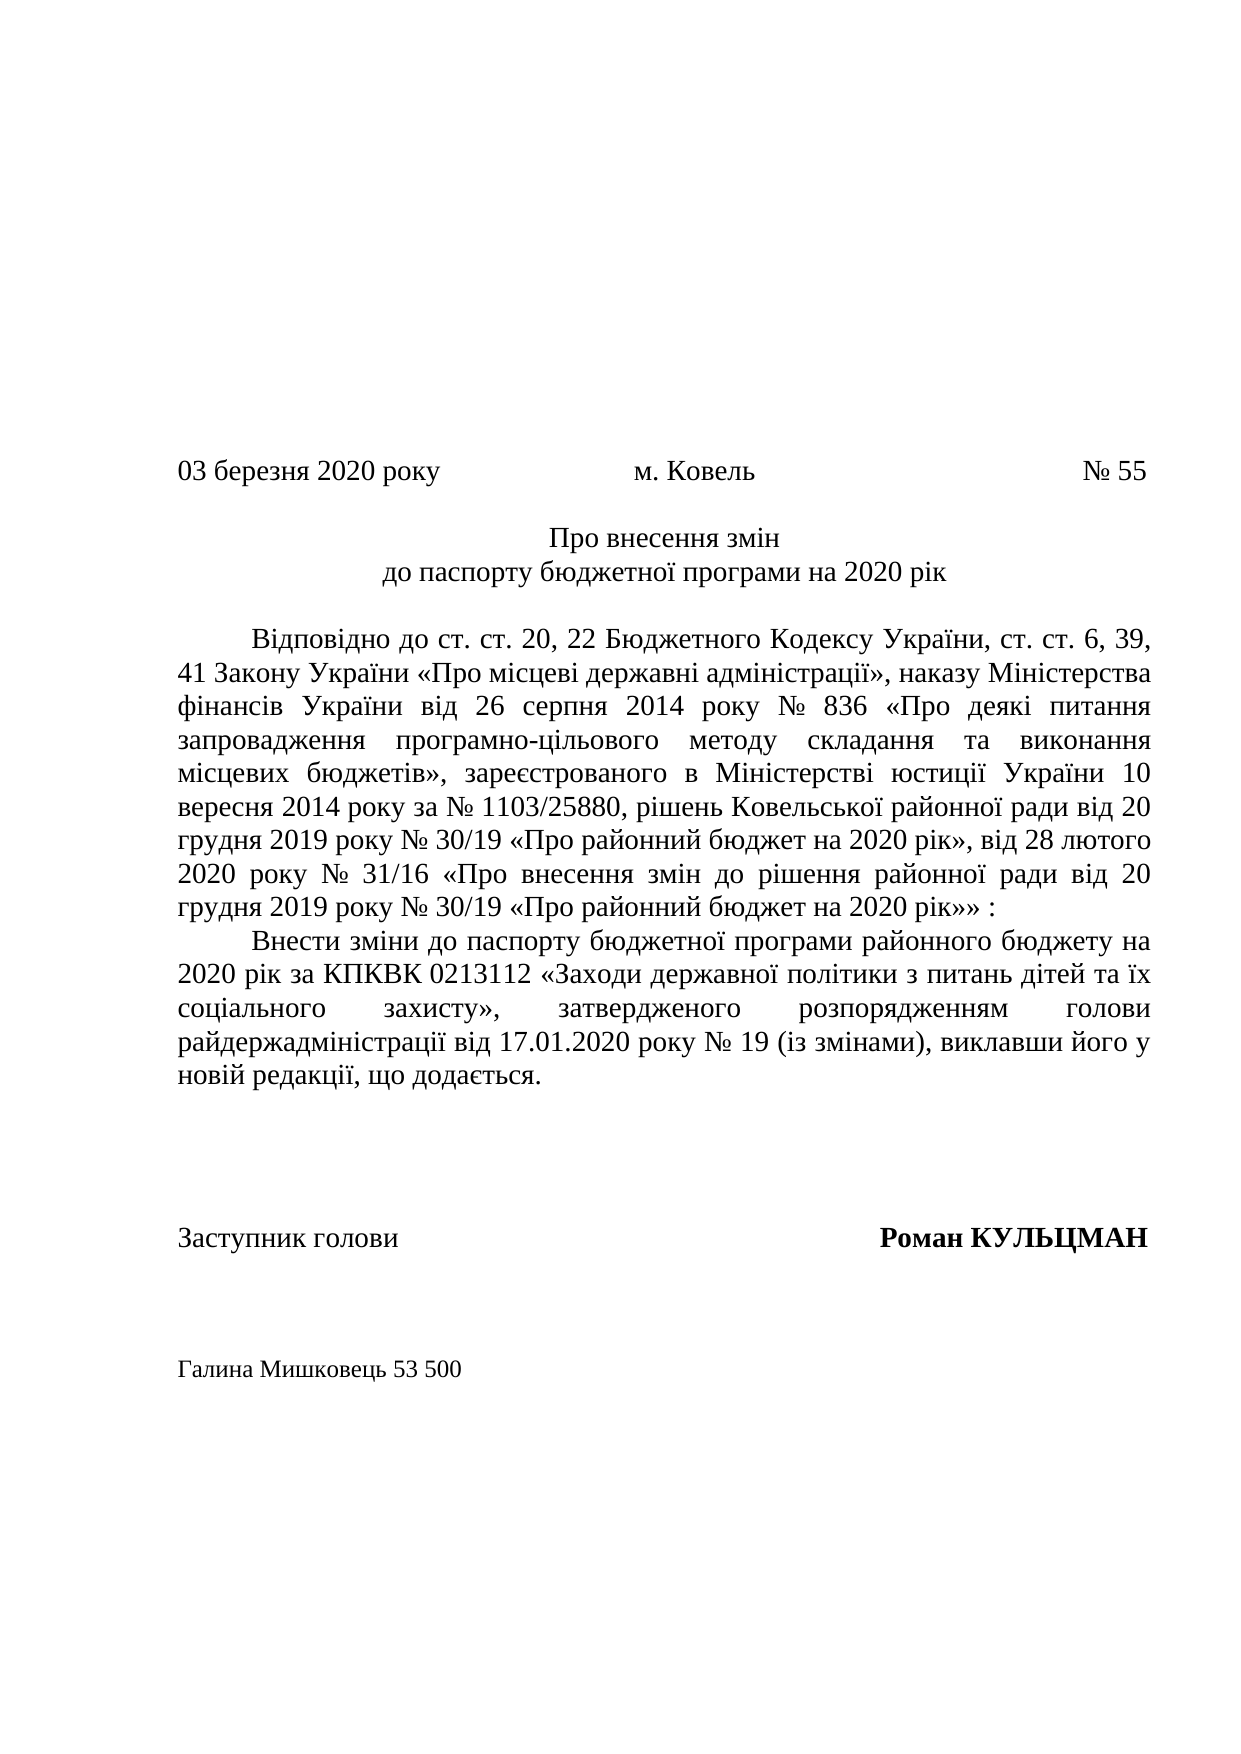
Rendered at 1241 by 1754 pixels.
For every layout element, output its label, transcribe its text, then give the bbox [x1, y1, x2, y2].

text Про внесення змін [177, 521, 1152, 554]
text Внести зміни до паспорту бюджетної програми районного бюджету на 2020 рік за КПКВК 0213112 «Заходи державної політики з питань дітей та їх соціального захисту», затвердженого розпорядженням голови райдержадміністрації від 17.01.2020 року № 19 (із змінами), виклавши його у новій редакції, що додається. [177, 923, 1152, 1091]
text Відповідно до ст. ст. 20, 22 Бюджетного Кодексу України, ст. ст. 6, 39, 41 Закону України «Про місцеві державні адміністрації», наказу Міністерства фінансів України від 26 серпня 2014 року № 836 «Про деякі питання запровадження програмно-цільового методу складання та виконання місцевих бюджетів», зареєстрованого в Міністерстві юстиції України 10 вересня 2014 року за № 1103/25880, рішень Ковельської районної ради від 20 грудня 2019 року № 30/19 «Про районний бюджет на 2020 рік», від 28 лютого 2020 року № 31/16 «Про внесення змін до рішення районної ради від 20 грудня 2019 року № 30/19 «Про районний бюджет на 2020 рік»» : [177, 621, 1152, 923]
text Заступник голови Роман КУЛЬЦМАН [177, 1220, 1152, 1254]
text до паспорту бюджетної програми на 2020 рік [177, 554, 1152, 588]
text Галина Мишковець 53 500 [177, 1354, 1152, 1383]
text 03 березня 2020 року м. Ковель № 55 [177, 453, 1152, 487]
